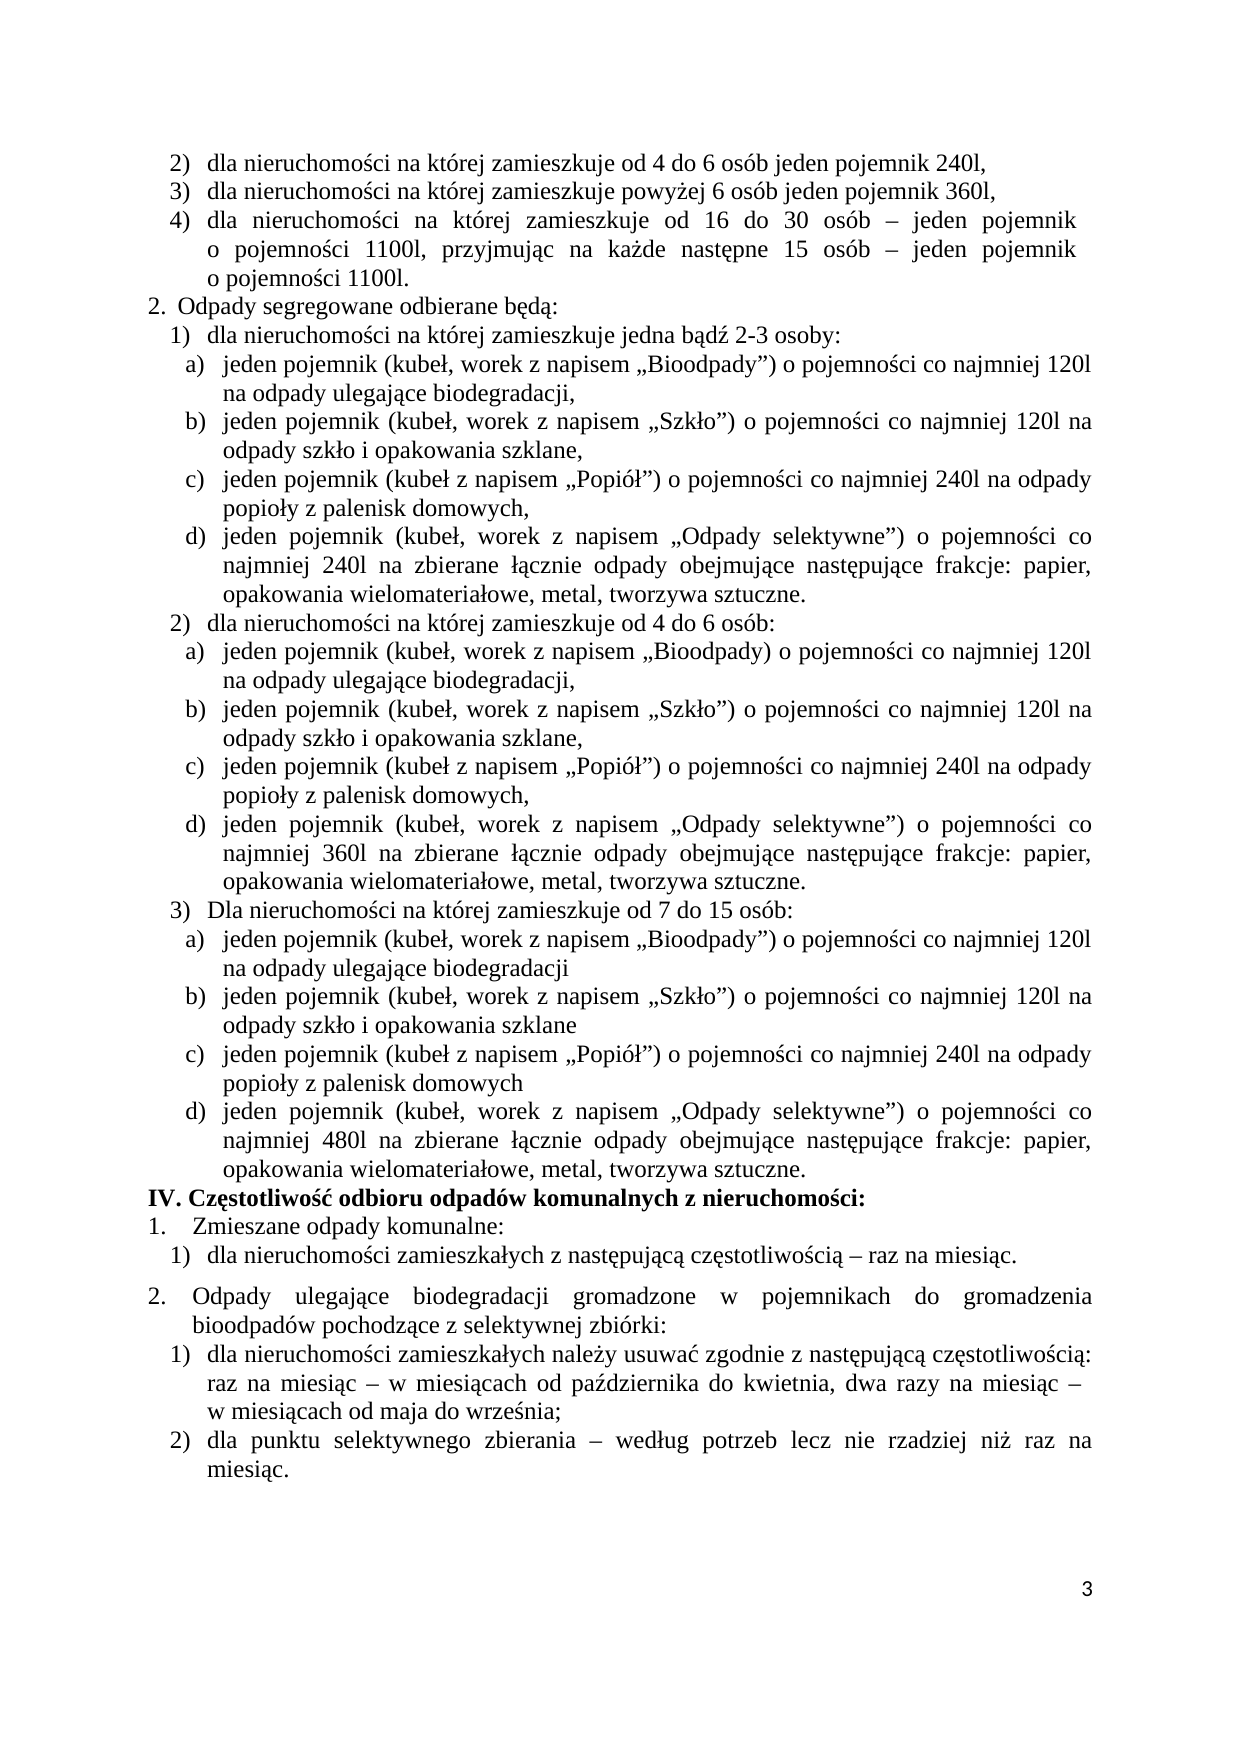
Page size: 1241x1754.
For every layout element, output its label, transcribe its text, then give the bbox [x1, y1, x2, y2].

list dla nieruchomości zamieszkałych należy usuwać zgodnie z następującą częstotliwością: raz na miesiąc – w miesiącach od października do kwietnia, dwa razy na miesiąc – w miesiącach od maja do września; [169, 1339, 1092, 1425]
list dla nieruchomości na której zamieszkuje od 16 do 30 osób – jeden pojemnik o pojemności 1100l, przyjmując na każde następne 15 osób – jeden pojemnik o pojemności 1100l. [169, 205, 1092, 291]
list Odpady ulegające biodegradacji gromadzone w pojemnikach do gromadzenia bioodpadów pochodzące z selektywnej zbiórki: [148, 1281, 1092, 1339]
list jeden pojemnik (kubeł z napisem „Popiół”) o pojemności co najmniej 240l na odpady popioły z palenisk domowych, [185, 751, 1092, 809]
list dla nieruchomości na której zamieszkuje jedna bądź 2-3 osoby: [169, 320, 1092, 349]
list jeden pojemnik (kubeł, worek z napisem „Bioodpady”) o pojemności co najmniej 120l na odpady ulegające biodegradacji [185, 924, 1092, 981]
list Odpady segregowane odbierane będą: [148, 291, 1092, 320]
text IV. Częstotliwość odbioru odpadów komunalnych z nieruchomości: [148, 1183, 1092, 1211]
list dla nieruchomości zamieszkałych z następującą częstotliwością – raz na miesiąc. [169, 1240, 1092, 1269]
list dla nieruchomości na której zamieszkuje powyżej 6 osób jeden pojemnik 360l, [169, 176, 1092, 205]
list jeden pojemnik (kubeł, worek z napisem „Odpady selektywne”) o pojemności co najmniej 480l na zbierane łącznie odpady obejmujące następujące frakcje: papier, opakowania wielomateriałowe, metal, tworzywa sztuczne. [185, 1096, 1092, 1183]
list jeden pojemnik (kubeł z napisem „Popiół”) o pojemności co najmniej 240l na odpady popioły z palenisk domowych [185, 1039, 1092, 1096]
list jeden pojemnik (kubeł z napisem „Popiół”) o pojemności co najmniej 240l na odpady popioły z palenisk domowych, [185, 464, 1092, 521]
list jeden pojemnik (kubeł, worek z napisem „Szkło”) o pojemności co najmniej 120l na odpady szkło i opakowania szklane [185, 981, 1092, 1039]
list jeden pojemnik (kubeł, worek z napisem „Szkło”) o pojemności co najmniej 120l na odpady szkło i opakowania szklane, [185, 406, 1092, 464]
list dla nieruchomości na której zamieszkuje od 4 do 6 osób jeden pojemnik 240l, [169, 148, 1092, 176]
list jeden pojemnik (kubeł, worek z napisem „Szkło”) o pojemności co najmniej 120l na odpady szkło i opakowania szklane, [185, 694, 1092, 751]
list jeden pojemnik (kubeł, worek z napisem „Bioodpady”) o pojemności co najmniej 120l na odpady ulegające biodegradacji, [185, 349, 1092, 406]
list dla nieruchomości na której zamieszkuje od 4 do 6 osób: [169, 608, 1092, 636]
list jeden pojemnik (kubeł, worek z napisem „Bioodpady) o pojemności co najmniej 120l na odpady ulegające biodegradacji, [185, 636, 1092, 694]
list dla punktu selektywnego zbierania – według potrzeb lecz nie rzadziej niż raz na miesiąc. [169, 1425, 1092, 1483]
list jeden pojemnik (kubeł, worek z napisem „Odpady selektywne”) o pojemności co najmniej 360l na zbierane łącznie odpady obejmujące następujące frakcje: papier, opakowania wielomateriałowe, metal, tworzywa sztuczne. [185, 809, 1092, 895]
list jeden pojemnik (kubeł, worek z napisem „Odpady selektywne”) o pojemności co najmniej 240l na zbierane łącznie odpady obejmujące następujące frakcje: papier, opakowania wielomateriałowe, metal, tworzywa sztuczne. [185, 521, 1092, 608]
list Zmieszane odpady komunalne: [148, 1211, 1092, 1240]
list Dla nieruchomości na której zamieszkuje od 7 do 15 osób: [169, 895, 1092, 924]
